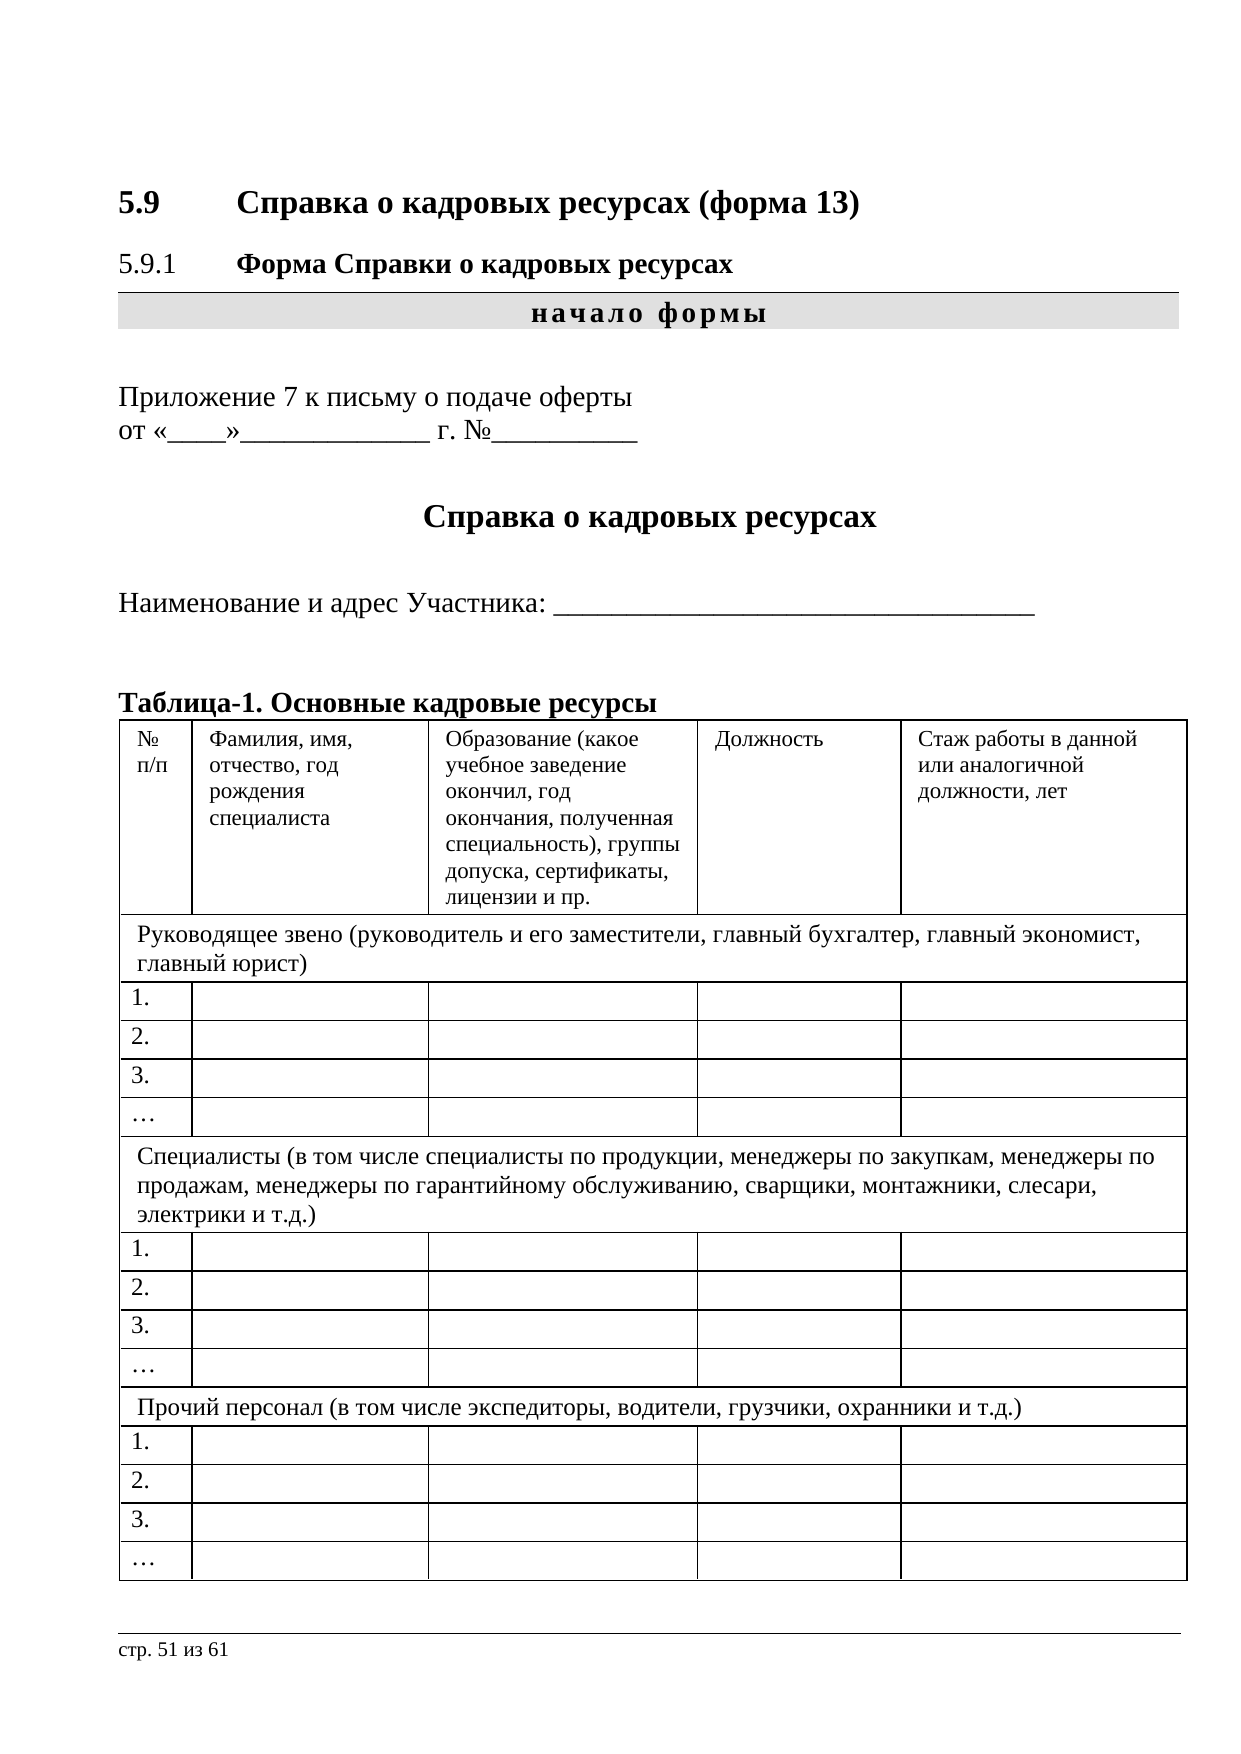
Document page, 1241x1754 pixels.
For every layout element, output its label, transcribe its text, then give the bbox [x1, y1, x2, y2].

table_cell [698, 1098, 900, 1136]
table_cell [120, 1310, 191, 1348]
table_cell [193, 1504, 428, 1541]
table_cell [698, 1021, 900, 1058]
table_cell [429, 1465, 697, 1502]
table_cell [429, 1504, 697, 1541]
text Наименование и адрес Участника: _________________________________ [118, 585, 1181, 618]
table_cell [193, 1233, 428, 1270]
table_cell [429, 1098, 697, 1136]
table_cell [120, 1426, 191, 1463]
table_cell [902, 1098, 1186, 1136]
table_cell [193, 1349, 428, 1386]
table_cell [193, 1427, 428, 1463]
table_cell [902, 1272, 1186, 1309]
table_cell [902, 1311, 1186, 1348]
table_cell [429, 1542, 697, 1579]
table_header № п/п [120, 721, 191, 913]
table_header Фамилия, имя, отчество, год рождения специалиста [193, 721, 428, 913]
table_cell [193, 1311, 428, 1348]
table_cell [193, 1542, 428, 1579]
table_cell [193, 1098, 428, 1136]
text Таблица-1. Основные кадровые ресурсы [118, 686, 1181, 719]
table_cell [429, 1427, 697, 1463]
table_cell [698, 1465, 900, 1502]
table_cell [120, 1059, 191, 1097]
table_cell [193, 1272, 428, 1309]
table_cell [120, 1503, 191, 1541]
table_cell … [120, 1349, 191, 1386]
table_cell [193, 1465, 428, 1502]
table_cell [902, 1021, 1186, 1058]
table_cell [429, 1060, 697, 1097]
table_cell [698, 1060, 900, 1097]
table_cell [429, 983, 697, 1019]
text начало формы [118, 293, 1179, 329]
table_cell [120, 1021, 191, 1058]
table_cell [429, 1349, 697, 1386]
text Форма Справки о кадровых ресурсах [118, 246, 1181, 279]
table_cell [902, 1427, 1186, 1463]
table_cell Руководящее звено (руководитель и его заместители, главный бухгалтер, главный экономист, главный юрист) [120, 915, 1186, 981]
table_cell [193, 1060, 428, 1097]
table_cell … [120, 1542, 191, 1579]
table_cell [698, 1349, 900, 1386]
table_cell [698, 1542, 900, 1579]
table_cell [902, 1349, 1186, 1386]
table_cell [429, 1272, 697, 1309]
table_cell Специалисты (в том числе специалисты по продукции, менеджеры по закупкам, менеджеры по продажам, менеджеры по гарантийному обслуживанию, сварщики, монтажники, слесари, электрики и т.д.) [120, 1137, 1186, 1232]
table_cell [429, 1233, 697, 1270]
table_cell [698, 1233, 900, 1270]
table_cell Прочий персонал (в том числе экспедиторы, водители, грузчики, охранники и т.д.) [120, 1387, 1186, 1425]
text Справка о кадровых ресурсах [118, 496, 1181, 535]
table_cell [902, 1504, 1186, 1541]
table_cell [698, 1272, 900, 1309]
table_cell … [120, 1098, 191, 1136]
table_cell [902, 1233, 1186, 1270]
table_header Образование (какое учебное заведение окончил, год окончания, полученная специальность), группы допуска, сертификаты, лицензии и пр. [429, 721, 697, 913]
table_cell [698, 1427, 900, 1463]
table_cell [902, 1465, 1186, 1502]
table_cell [698, 1504, 900, 1541]
table_cell [120, 1233, 191, 1270]
subtitle Справка о кадровых ресурсах (форма 13) [118, 183, 1181, 221]
table_cell [902, 1060, 1186, 1097]
table_header Стаж работы в данной или аналогичной должности, лет [902, 721, 1186, 913]
table_cell [120, 1271, 191, 1309]
table_cell [120, 982, 191, 1019]
table_cell [120, 1465, 191, 1502]
table_cell [193, 983, 428, 1019]
table_cell [698, 983, 900, 1019]
table_header Должность [698, 721, 900, 913]
table_cell [698, 1311, 900, 1348]
table_cell [429, 1311, 697, 1348]
table_cell [902, 1542, 1186, 1579]
table_cell [902, 983, 1186, 1019]
table_cell [429, 1021, 697, 1058]
table_cell [193, 1021, 428, 1058]
